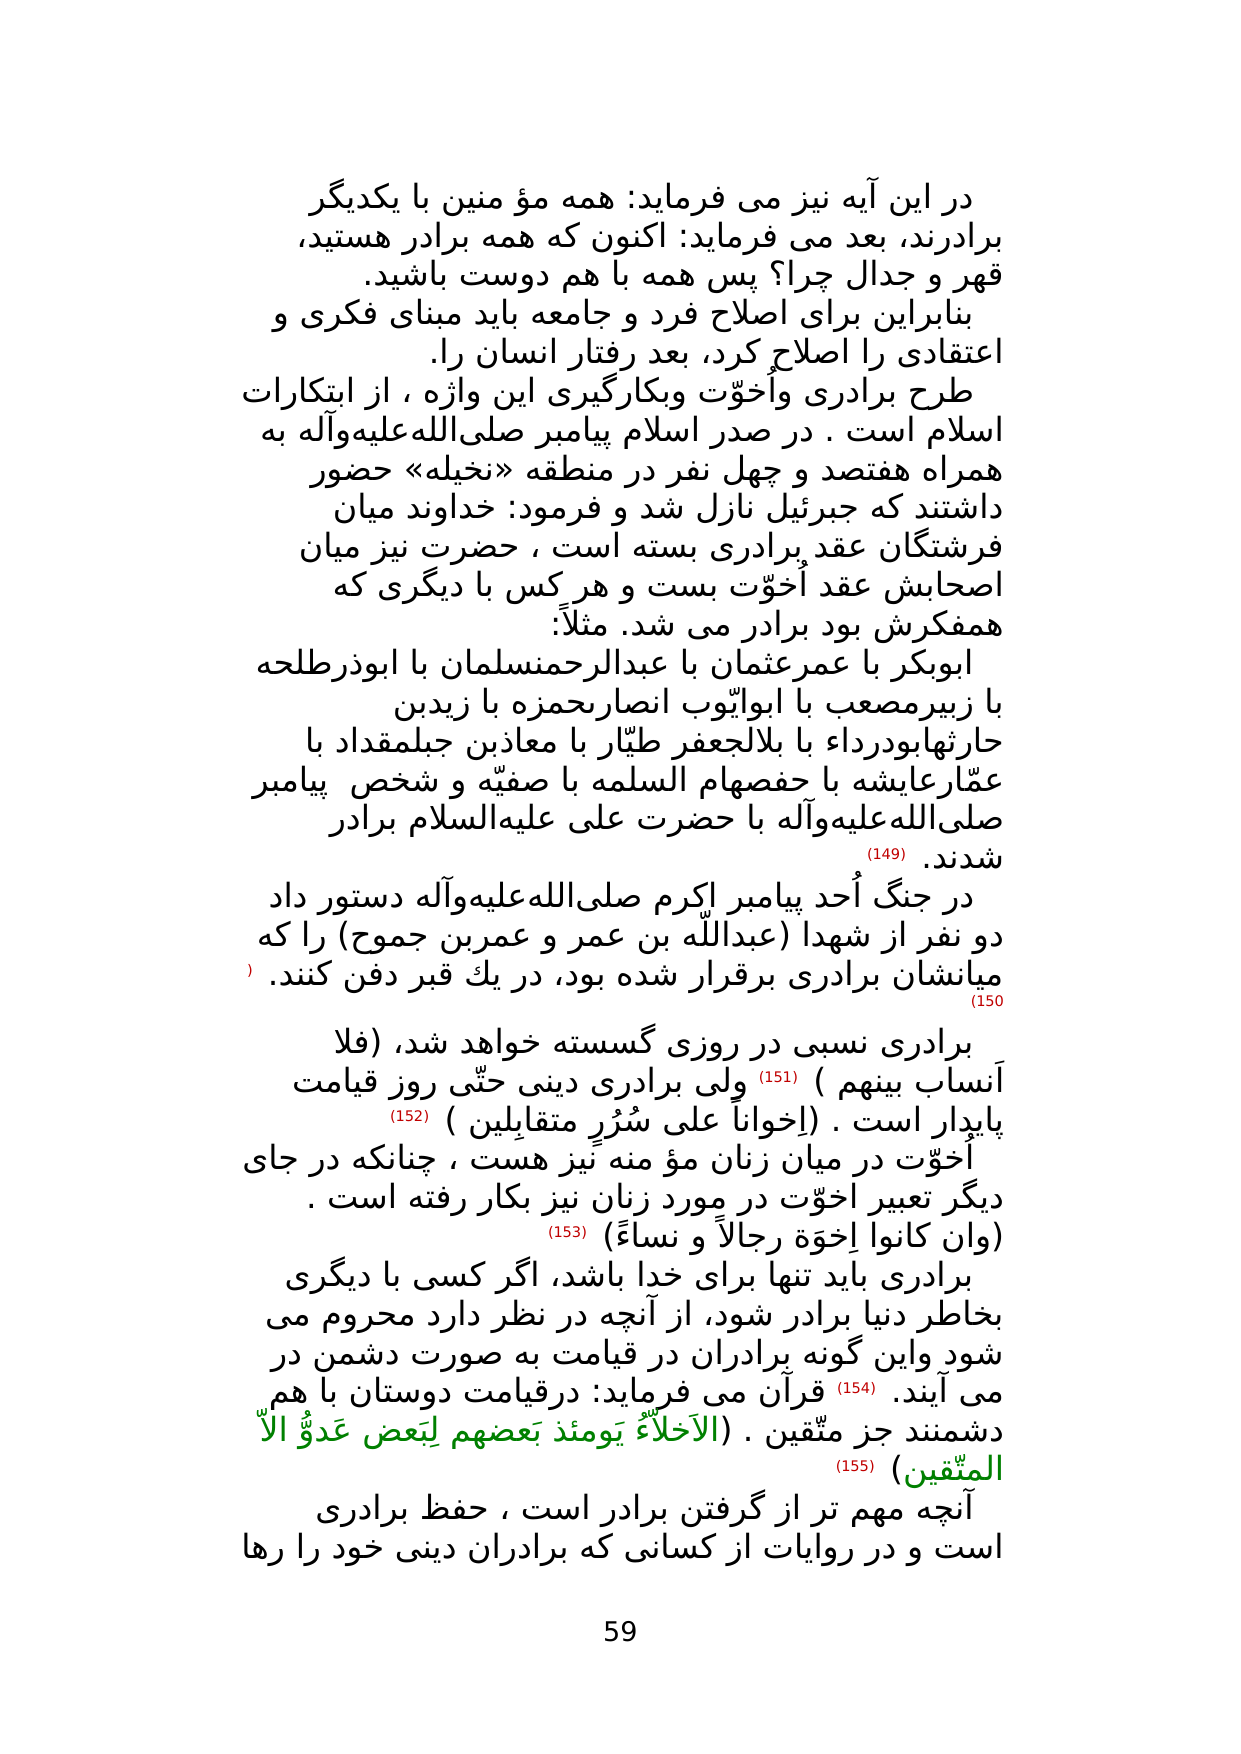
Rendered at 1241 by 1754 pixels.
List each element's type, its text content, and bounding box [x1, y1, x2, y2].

text بنابراين براى اصلاح فرد و جامعه بايد مبناى فكرى و اعتقادى را اصلاح كرد، بعد رفتار انسان را. [236, 294, 1004, 371]
text طرح برادرى واُخوّت وبكارگيرى اين واژه ، از ابتكارات اسلام است . در صدر اسلام پيامبر صلى‌الله‌عليه‌وآله به همراه هفتصد و چهل نفر در منطقه «نخيله» حضور داشتند كه جبرئيل نازل شد و فرمود: خداوند ميان فرشتگان عقد برادرى بسته است ، حضرت نيز ميان اصحابش عقد اُخوّت بست و هر كس با ديگرى كه همفكرش بود برادر مى شد. مثلاً: [236, 371, 1004, 643]
text برادرى نسبى در روزى گسسته خواهد شد، (فلا اَنساب بينهم ) (151) ولى برادرى دينى حتّى روز قيامت پايدار است . (اِخواناً على سُرُرٍ متقابِلين ) (152) [236, 1022, 1004, 1139]
text برادرى بايد تنها براى خدا باشد، اگر كسى با ديگرى بخاطر دنيا برادر شود، از آنچه در نظر دارد محروم مى شود واين گونه برادران در قيامت به صورت دشمن در مى آيند. (154) قرآن مى فرمايد: درقيامت دوستان با هم دشمنند جز متّقين . (الاَخلاّءُ يَومئذ بَعضهم لِبَعض عَدوُّ الاّ المتّقين) (155) [236, 1255, 1004, 1488]
text اُخوّت در ميان زنان مؤ منه نيز هست ، چنانكه در جاى ديگر تعبير اخوّت در مورد زنان نيز بكار رفته است . (وان كانوا اِخوَة رجالاً و نساءً) (153) [236, 1139, 1004, 1255]
text ابوبكر با عمرعثمان با عبدالرحمنسلمان با ابوذرطلحه با زبيرمصعب با ابوايّوب انصارىحمزه با زيدبن حارثهابودرداء با بلالجعفر طيّار با معاذبن جبلمقداد با عمّارعايشه با حفصهام السلمه با صفيّه و شخص ‍ پيامبر صلى‌الله‌عليه‌وآله با حضرت على عليه‌السلام برادر شدند. (149) [236, 643, 1004, 877]
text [236, 1488, 1004, 1566]
text در اين آيه نيز مى فرمايد: همه مؤ منين با يكديگر برادرند، بعد مى فرمايد: اكنون كه همه برادر هستيد، قهر و جدال چرا؟ پس همه با هم دوست باشيد. [236, 177, 1004, 294]
text در جنگ اُحد پيامبر اكرم صلى‌الله‌عليه‌وآله دستور داد دو نفر از شهدا (عبداللّه بن عمر و عمربن جموح) را كه ميانشان برادرى برقرار شده بود، در يك قبر دفن كنند. (150) [236, 877, 1004, 1022]
